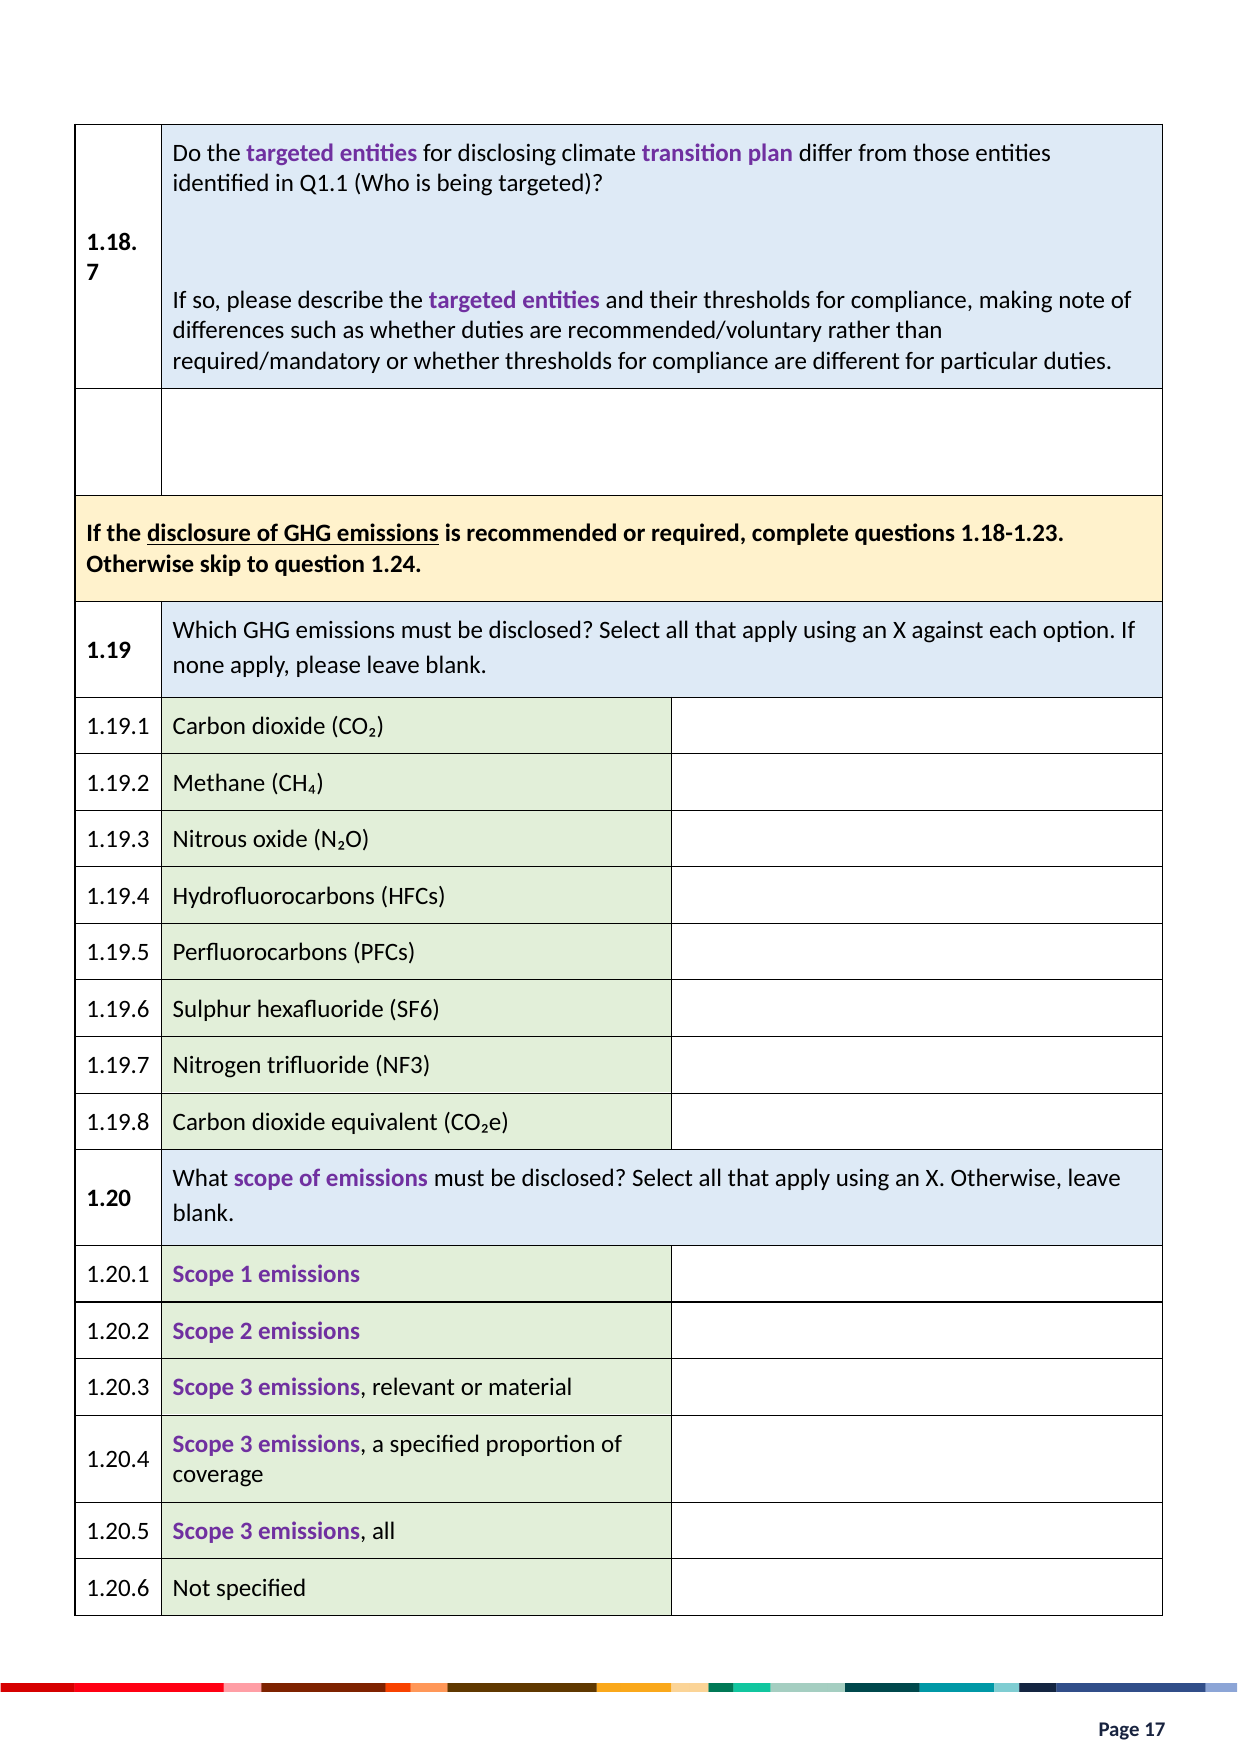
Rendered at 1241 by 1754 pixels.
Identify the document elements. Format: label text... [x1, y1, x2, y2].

table_cell 1.20.2 [76, 1303, 161, 1358]
table_cell Sulphur hexafluoride (SF6) [162, 980, 671, 1036]
table_cell [76, 389, 161, 494]
table_cell [672, 698, 1162, 753]
table_cell [162, 389, 1162, 494]
table_cell 1.20.1 [76, 1246, 161, 1301]
table_cell Nitrous oxide (N₂O) [162, 811, 671, 866]
table_cell [672, 867, 1162, 923]
table_cell Methane (CH₄) [162, 754, 671, 810]
table_cell 1.19.5 [76, 924, 161, 979]
table_cell 1.20 [76, 1150, 161, 1245]
table_cell Carbon dioxide (CO₂) [162, 698, 671, 753]
table_cell 1.19.2 [76, 754, 161, 810]
table_cell Which GHG emissions must be disclosed? Select all that apply using an X against each option. If none apply, please leave blank. [162, 602, 1162, 697]
table_cell [672, 1246, 1162, 1301]
table_cell [672, 1094, 1162, 1149]
table_cell Scope 2 emissions [162, 1303, 671, 1358]
table_cell 1.19.4 [76, 867, 161, 923]
table_cell Carbon dioxide equivalent (CO₂e) [162, 1094, 671, 1149]
table_cell 1.19.6 [76, 980, 161, 1036]
table_cell [672, 754, 1162, 810]
table_cell 1.20.6 [76, 1559, 161, 1615]
table_cell 1.19.3 [76, 811, 161, 866]
table_cell Scope 3 emissions, a specified proportion of coverage [162, 1416, 671, 1502]
table_cell What scope of emissions must be disclosed? Select all that apply using an X. Otherwise, leave blank. [162, 1150, 1162, 1245]
table_cell 1.20.3 [76, 1359, 161, 1414]
table_cell [672, 1559, 1162, 1615]
table_cell Not specified [162, 1559, 671, 1615]
table_cell Scope 3 emissions, relevant or material [162, 1359, 671, 1414]
table_cell 1.19.1 [76, 698, 161, 753]
table_cell [672, 1359, 1162, 1414]
table_cell [672, 811, 1162, 866]
table_cell [672, 980, 1162, 1036]
table_cell [672, 924, 1162, 979]
table_cell [672, 1037, 1162, 1092]
table_cell 1.20.5 [76, 1503, 161, 1558]
table_cell [672, 1303, 1162, 1358]
table_cell Hydrofluorocarbons (HFCs) [162, 867, 671, 923]
table_cell 1.19.7 [76, 1037, 161, 1092]
table_cell Scope 3 emissions, all [162, 1503, 671, 1558]
table_cell Do the targeted entities for disclosing climate transition plan differ from those entities identified in Q1.1 (Who is being targeted)? If so, please describe the targeted entities and their thresholds for compliance, making note of differences such as whether duties are recommended/voluntary rather than required/mandatory or whether thresholds for compliance are different for particular duties. [162, 125, 1162, 388]
table_cell 1.19 [76, 602, 161, 697]
table_cell Nitrogen trifluoride (NF3) [162, 1037, 671, 1092]
table_cell [672, 1416, 1162, 1502]
table_cell Perfluorocarbons (PFCs) [162, 924, 671, 979]
table_cell 1.19.8 [76, 1094, 161, 1149]
table_cell 1.20.4 [76, 1416, 161, 1502]
picture [0, 1683, 1236, 1692]
table_cell If the disclosure of GHG emissions is recommended or required, complete questions 1.18-1.23. Otherwise skip to question 1.24. [76, 496, 1162, 601]
table_cell [672, 1503, 1162, 1558]
table_cell Scope 1 emissions [162, 1246, 671, 1301]
table_cell 1.18.7 [76, 125, 161, 388]
